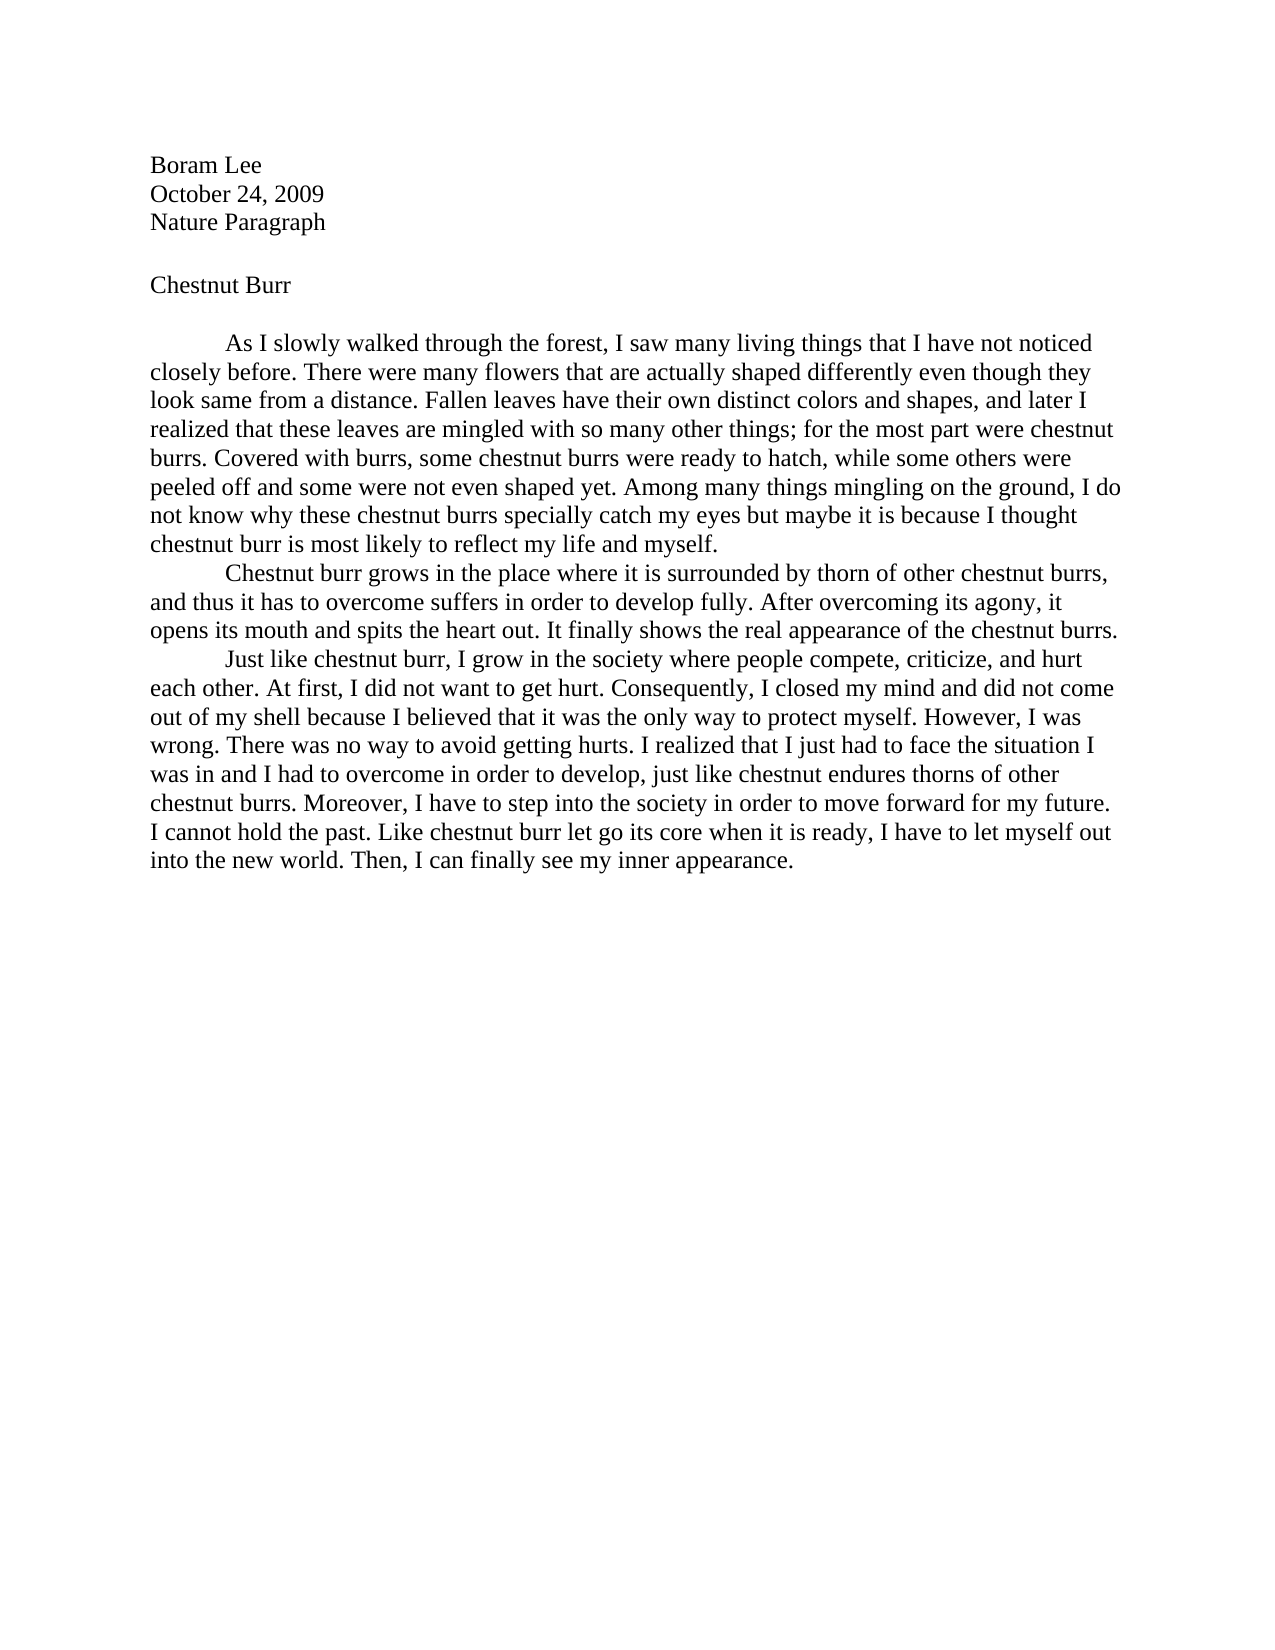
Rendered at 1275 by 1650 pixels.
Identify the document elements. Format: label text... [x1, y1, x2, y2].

text As I slowly walked through the forest, I saw many living things that I have not noticed closely before. There were many flowers that are actually shaped differently even though they look same from a distance. Fallen leaves have their own distinct colors and shapes, and later I realized that these leaves are mingled with so many other things; for the most part were chestnut burrs. Covered with burrs, some chestnut burrs were ready to hatch, while some others were peeled off and some were not even shaped yet. Among many things mingling on the ground, I do not know why these chestnut burrs specially catch my eyes but maybe it is because I thought chestnut burr is most likely to reflect my life and myself. [150, 328, 1125, 558]
text Nature Paragraph [150, 207, 1125, 236]
text Boram Lee [150, 150, 1125, 179]
text Chestnut Burr [150, 270, 1125, 299]
text Just like chestnut burr, I grow in the society where people compete, criticize, and hurt each other. At first, I did not want to get hurt. Consequently, I closed my mind and did not come out of my shell because I believed that it was the only way to protect myself. However, I was wrong. There was no way to avoid getting hurts. I realized that I just had to face the situation I was in and I had to overcome in order to develop, just like chestnut endures thorns of other chestnut burrs. Moreover, I have to step into the society in order to move forward for my future. I cannot hold the past. Like chestnut burr let go its core when it is ready, I have to let myself out into the new world. Then, I can finally see my inner appearance. [150, 644, 1125, 874]
text Chestnut burr grows in the place where it is surrounded by thorn of other chestnut burrs, and thus it has to overcome suffers in order to develop fully. After overcoming its agony, it opens its mouth and spits the heart out. It finally shows the real appearance of the chestnut burrs. [150, 558, 1125, 644]
text October 24, 2009 [150, 179, 1125, 207]
